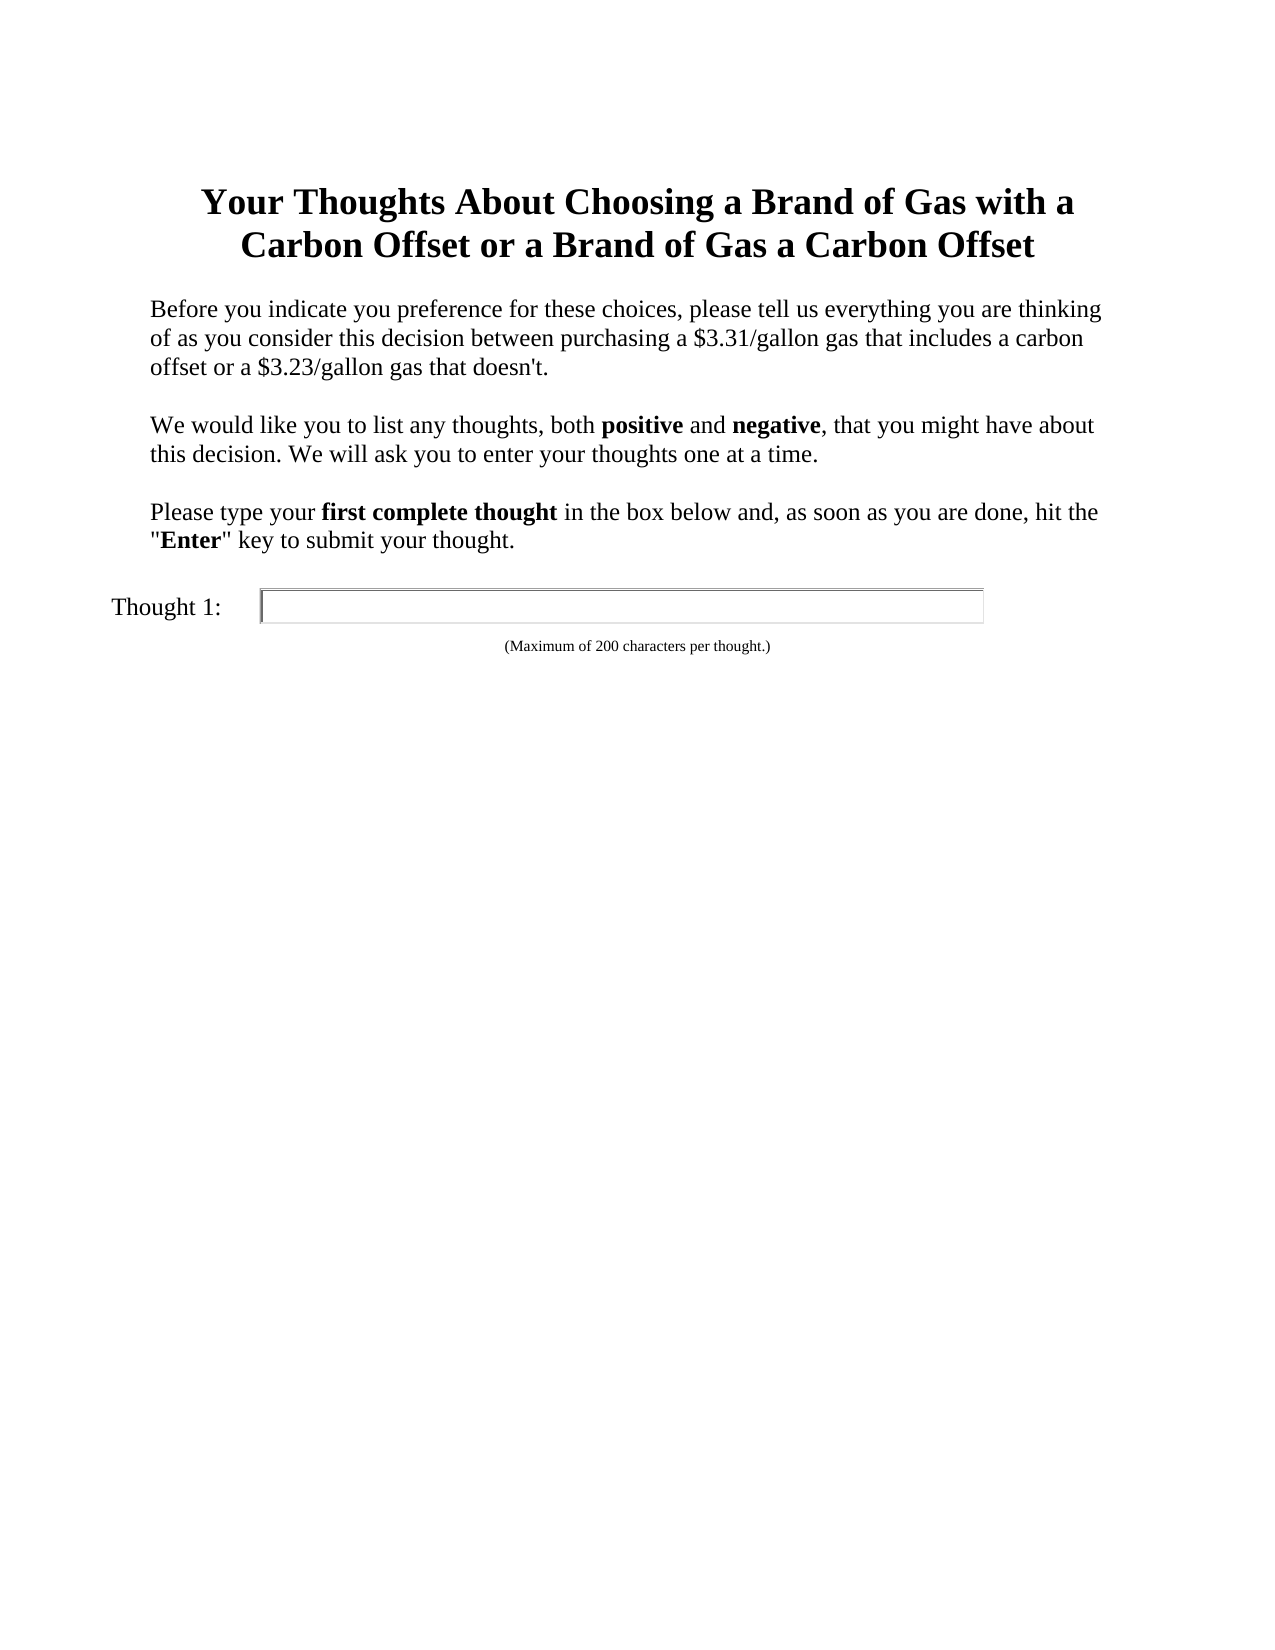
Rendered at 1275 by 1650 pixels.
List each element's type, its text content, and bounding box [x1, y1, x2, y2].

table_header Thought 1: [106, 583, 255, 630]
table_cell (Maximum of 200 characters per thought.) [106, 630, 1169, 661]
text We would like you to list any thoughts, both positive and negative, that you might have about this decision. We will ask you to enter your thoughts one at a time. [150, 410, 1125, 467]
text Your Thoughts About Choosing a Brand of Gas with a Carbon Offset or a Brand of Gas a Carbon Offset [150, 179, 1125, 265]
table_header [255, 583, 1169, 630]
text Please type your first complete thought in the box below and, as soon as you are done, hit the "Enter" key to submit your thought. [150, 497, 1125, 554]
text Before you indicate you preference for these choices, please tell us everything you are thinking of as you consider this decision between purchasing a $3.31/gallon gas that includes a carbon offset or a $3.23/gallon gas that doesn't. [150, 294, 1125, 381]
